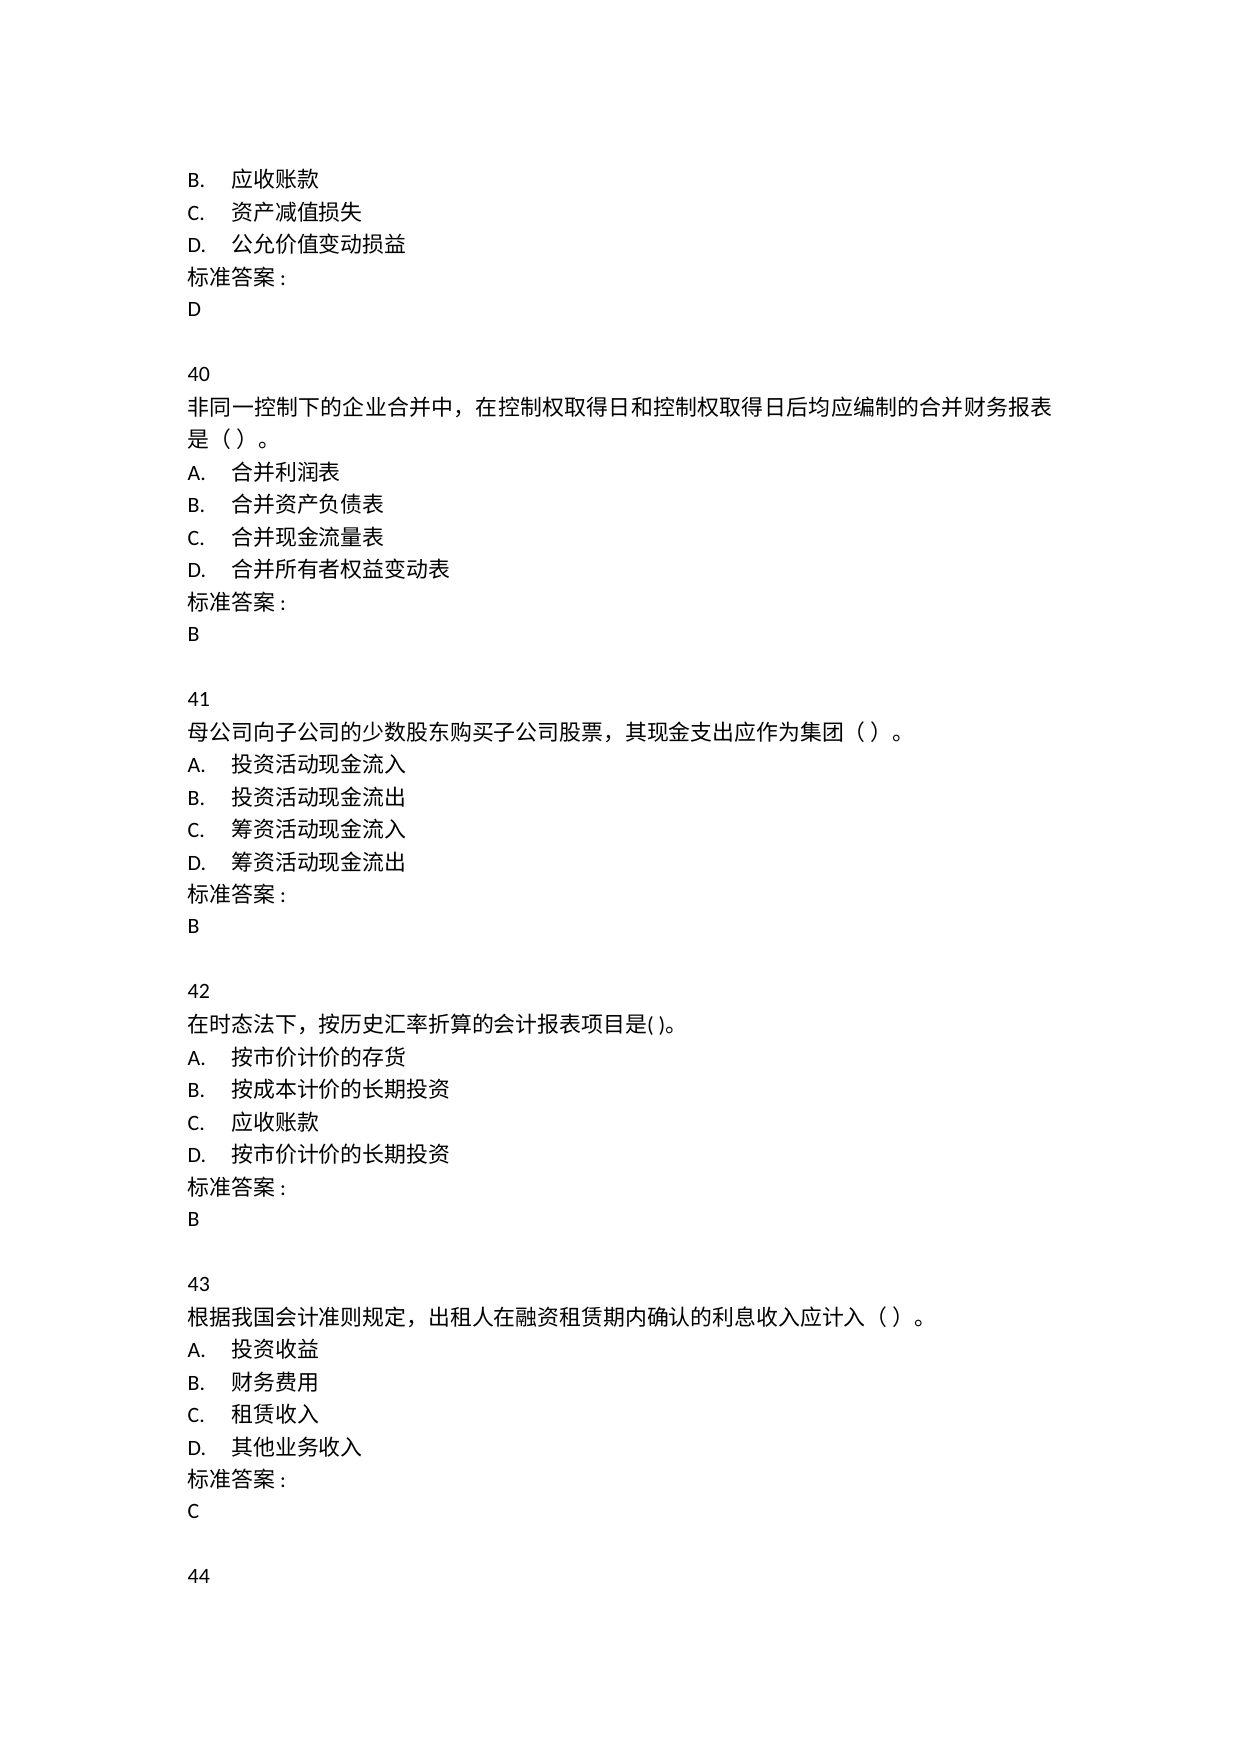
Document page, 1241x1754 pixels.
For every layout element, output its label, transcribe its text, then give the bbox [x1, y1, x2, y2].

text 母公司向子公司的少数股东购买子公司股票，其现金支出应作为集团（ ）。 [187, 714, 1053, 747]
text B. 合并资产负债表 [187, 487, 1053, 519]
text 41 [187, 682, 1053, 714]
text 标准答案 : [187, 259, 1053, 292]
text 44 [187, 1559, 1053, 1592]
text B. 按成本计价的长期投资 [187, 1072, 1053, 1104]
text 43 [187, 1267, 1053, 1299]
text D. 合并所有者权益变动表 [187, 552, 1053, 584]
text C. 资产减值损失 [187, 194, 1053, 227]
text B [187, 909, 1053, 942]
text B [187, 617, 1053, 649]
text C. 合并现金流量表 [187, 519, 1053, 552]
text C [187, 1494, 1053, 1527]
text 在时态法下，按历史汇率折算的会计报表项目是( )。 [187, 1007, 1053, 1039]
text 根据我国会计准则规定，出租人在融资租赁期内确认的利息收入应计入（ ）。 [187, 1299, 1053, 1332]
text B. 应收账款 [187, 162, 1053, 194]
text D [187, 292, 1053, 324]
text A. 投资收益 [187, 1332, 1053, 1364]
text 标准答案 : [187, 877, 1053, 909]
text 标准答案 : [187, 584, 1053, 617]
text 标准答案 : [187, 1169, 1053, 1202]
text C. 应收账款 [187, 1104, 1053, 1137]
text 40 [187, 357, 1053, 389]
text A. 合并利润表 [187, 454, 1053, 487]
text 42 [187, 974, 1053, 1007]
text C. 租赁收入 [187, 1397, 1053, 1429]
text D. 按市价计价的长期投资 [187, 1137, 1053, 1169]
text A. 按市价计价的存货 [187, 1039, 1053, 1072]
text D. 其他业务收入 [187, 1429, 1053, 1462]
text C. 筹资活动现金流入 [187, 812, 1053, 844]
text D. 公允价值变动损益 [187, 227, 1053, 259]
text 非同一控制下的企业合并中，在控制权取得日和控制权取得日后均应编制的合并财务报表是（ ）。 [187, 389, 1053, 454]
text B. 财务费用 [187, 1364, 1053, 1397]
text A. 投资活动现金流入 [187, 747, 1053, 779]
text D. 筹资活动现金流出 [187, 844, 1053, 877]
text B. 投资活动现金流出 [187, 779, 1053, 812]
text B [187, 1202, 1053, 1234]
text 标准答案 : [187, 1462, 1053, 1494]
